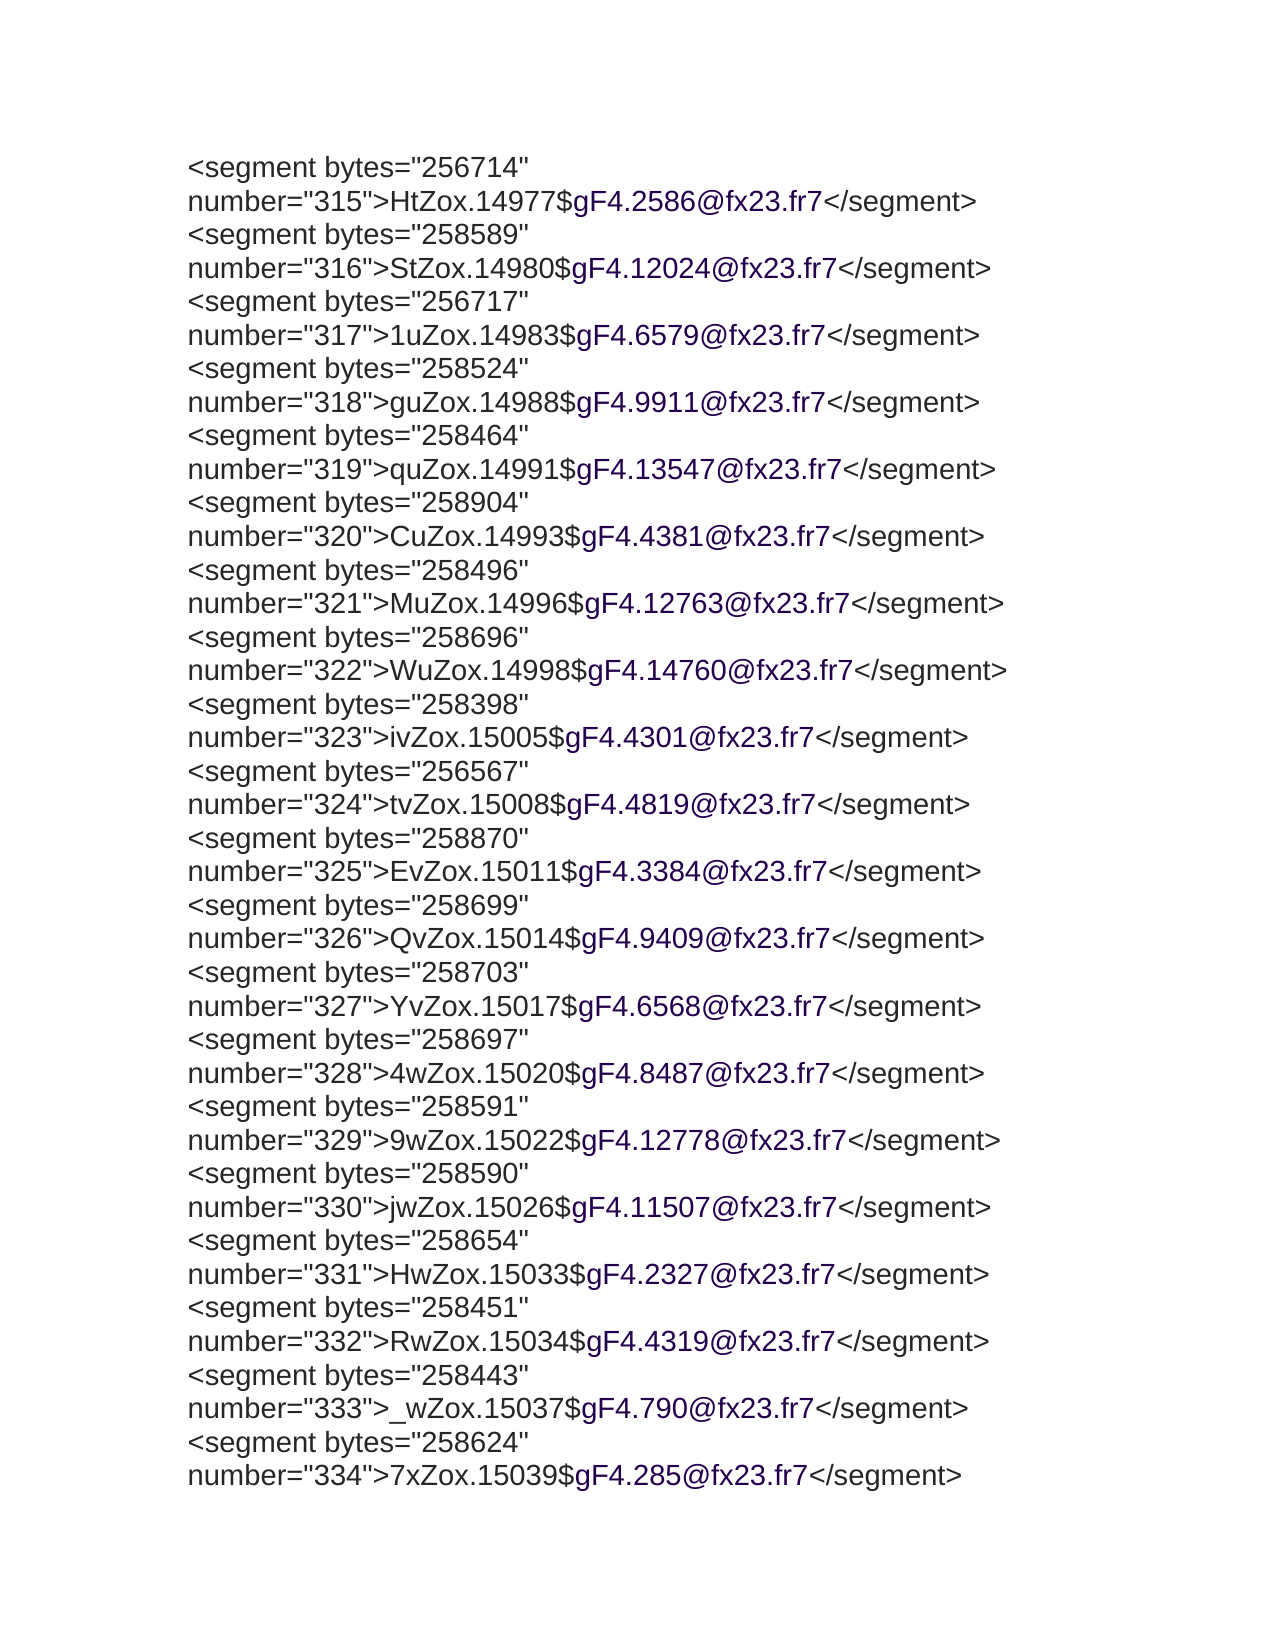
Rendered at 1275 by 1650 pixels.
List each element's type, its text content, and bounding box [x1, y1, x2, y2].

text <segment bytes="258398" number="323">ivZox.15005$gF4.4301@fx23.fr7</segment> [187, 687, 1087, 754]
text <segment bytes="258696" number="322">WuZox.14998$gF4.14760@fx23.fr7</segment> [187, 619, 1087, 687]
text <segment bytes="256717" number="317">1uZox.14983$gF4.6579@fx23.fr7</segment> [187, 284, 1087, 351]
text <segment bytes="258703" number="327">YvZox.15017$gF4.6568@fx23.fr7</segment> [187, 955, 1087, 1022]
text <segment bytes="258904" number="320">CuZox.14993$gF4.4381@fx23.fr7</segment> [187, 485, 1087, 552]
text <segment bytes="258624" number="334">7xZox.15039$gF4.285@fx23.fr7</segment> [187, 1424, 1087, 1492]
text <segment bytes="258451" number="332">RwZox.15034$gF4.4319@fx23.fr7</segment> [187, 1290, 1087, 1357]
text <segment bytes="258464" number="319">quZox.14991$gF4.13547@fx23.fr7</segment> [187, 418, 1087, 485]
text <segment bytes="258443" number="333">_wZox.15037$gF4.790@fx23.fr7</segment> [187, 1357, 1087, 1424]
text <segment bytes="258870" number="325">EvZox.15011$gF4.3384@fx23.fr7</segment> [187, 821, 1087, 888]
text <segment bytes="258699" number="326">QvZox.15014$gF4.9409@fx23.fr7</segment> [187, 888, 1087, 955]
text <segment bytes="258496" number="321">MuZox.14996$gF4.12763@fx23.fr7</segment> [187, 552, 1087, 619]
text <segment bytes="256567" number="324">tvZox.15008$gF4.4819@fx23.fr7</segment> [187, 754, 1087, 821]
text <segment bytes="258524" number="318">guZox.14988$gF4.9911@fx23.fr7</segment> [187, 351, 1087, 418]
text <segment bytes="258590" number="330">jwZox.15026$gF4.11507@fx23.fr7</segment> [187, 1156, 1087, 1223]
text <segment bytes="258591" number="329">9wZox.15022$gF4.12778@fx23.fr7</segment> [187, 1089, 1087, 1156]
text <segment bytes="258654" number="331">HwZox.15033$gF4.2327@fx23.fr7</segment> [187, 1223, 1087, 1290]
text <segment bytes="258697" number="328">4wZox.15020$gF4.8487@fx23.fr7</segment> [187, 1022, 1087, 1089]
text <segment bytes="258589" number="316">StZox.14980$gF4.12024@fx23.fr7</segment> [187, 217, 1087, 284]
text <segment bytes="256714" number="315">HtZox.14977$gF4.2586@fx23.fr7</segment> [187, 150, 1087, 217]
